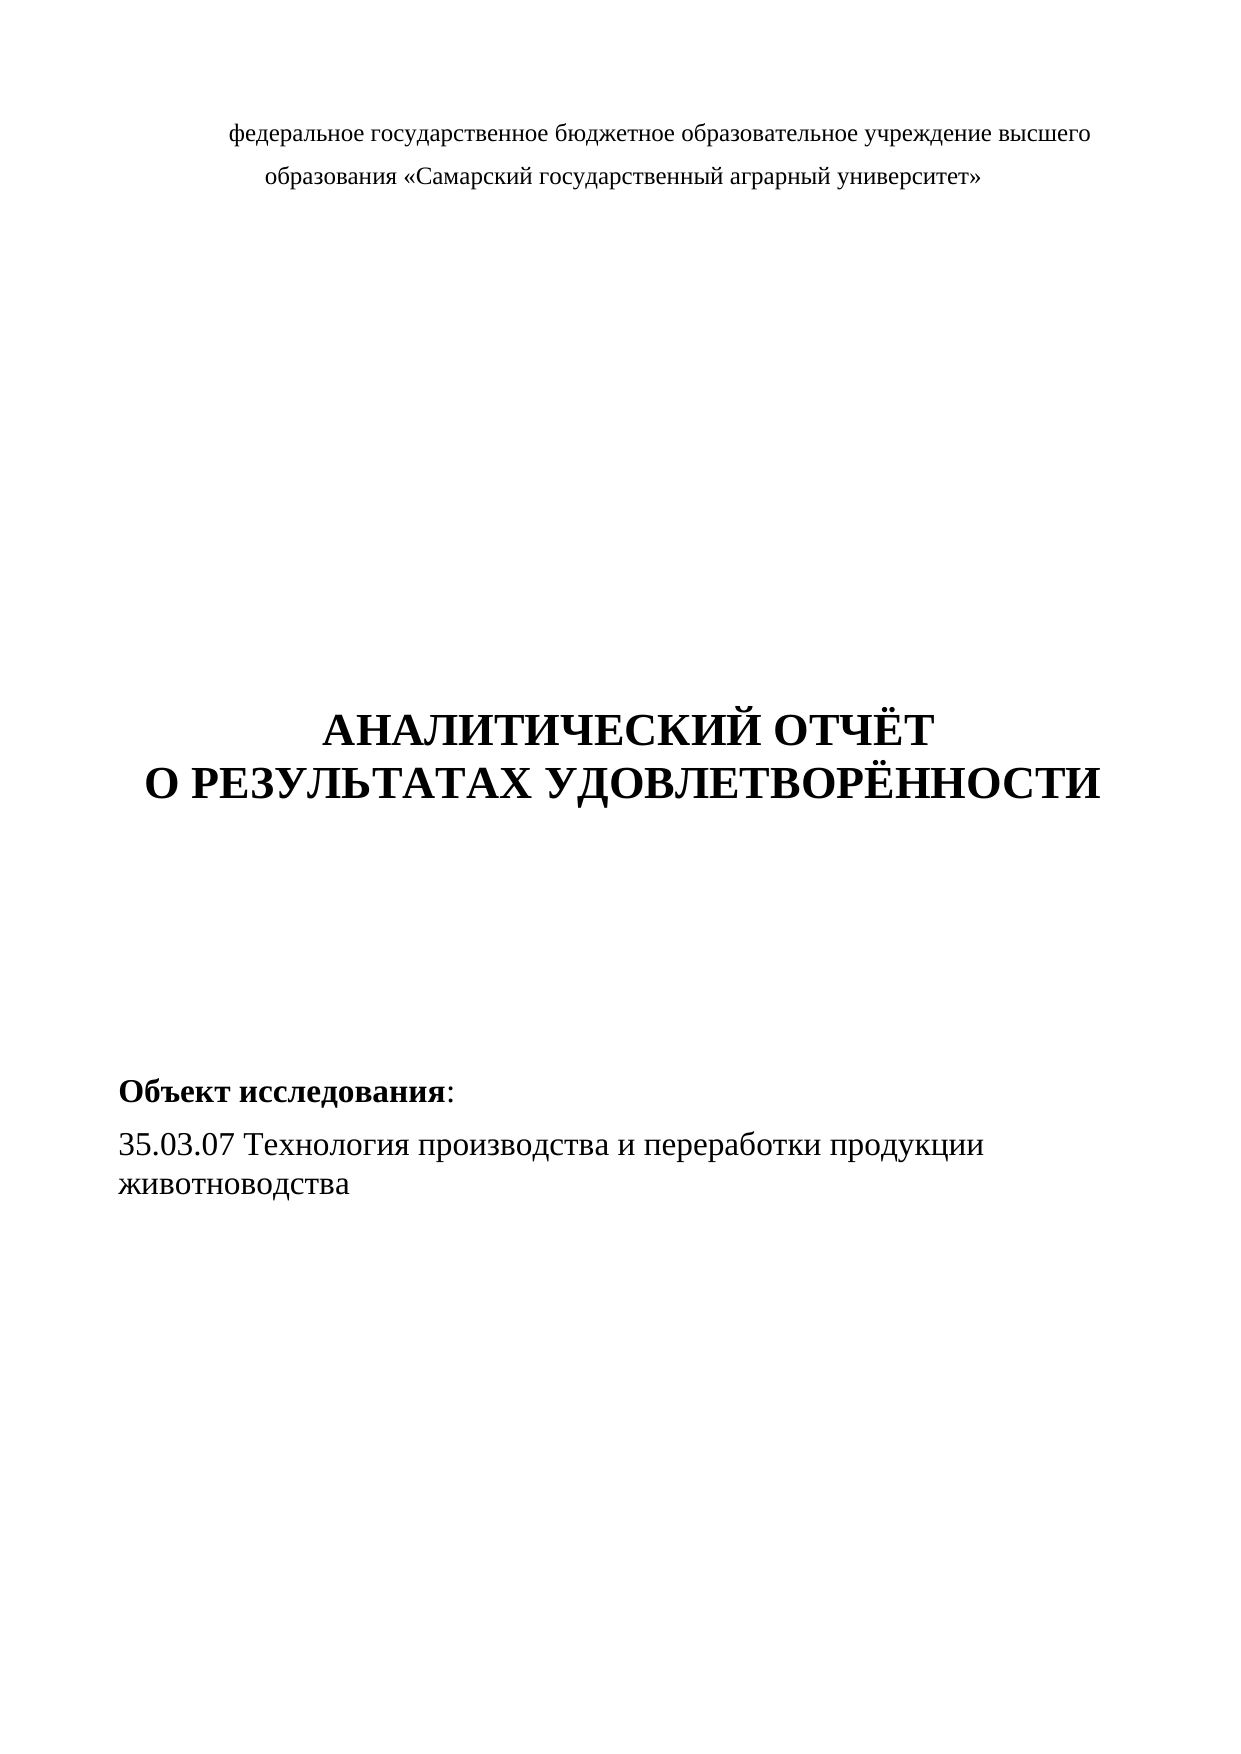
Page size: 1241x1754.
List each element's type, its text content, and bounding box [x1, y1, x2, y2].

text федеральное государственное бюджетное образовательное учреждение высшего образования «Самарский государственный аграрный университет» [124, 118, 1122, 190]
text Объект исследования: [118, 1072, 1122, 1110]
text АНАЛИТИЧЕСКИЙ ОТЧЁТ [124, 703, 1122, 755]
text 35.03.07 Технология производства и переработки продукции животноводства [118, 1124, 1122, 1201]
text О РЕЗУЛЬТАТАХ УДОВЛЕТВОРЁННОСТИ [124, 755, 1122, 808]
